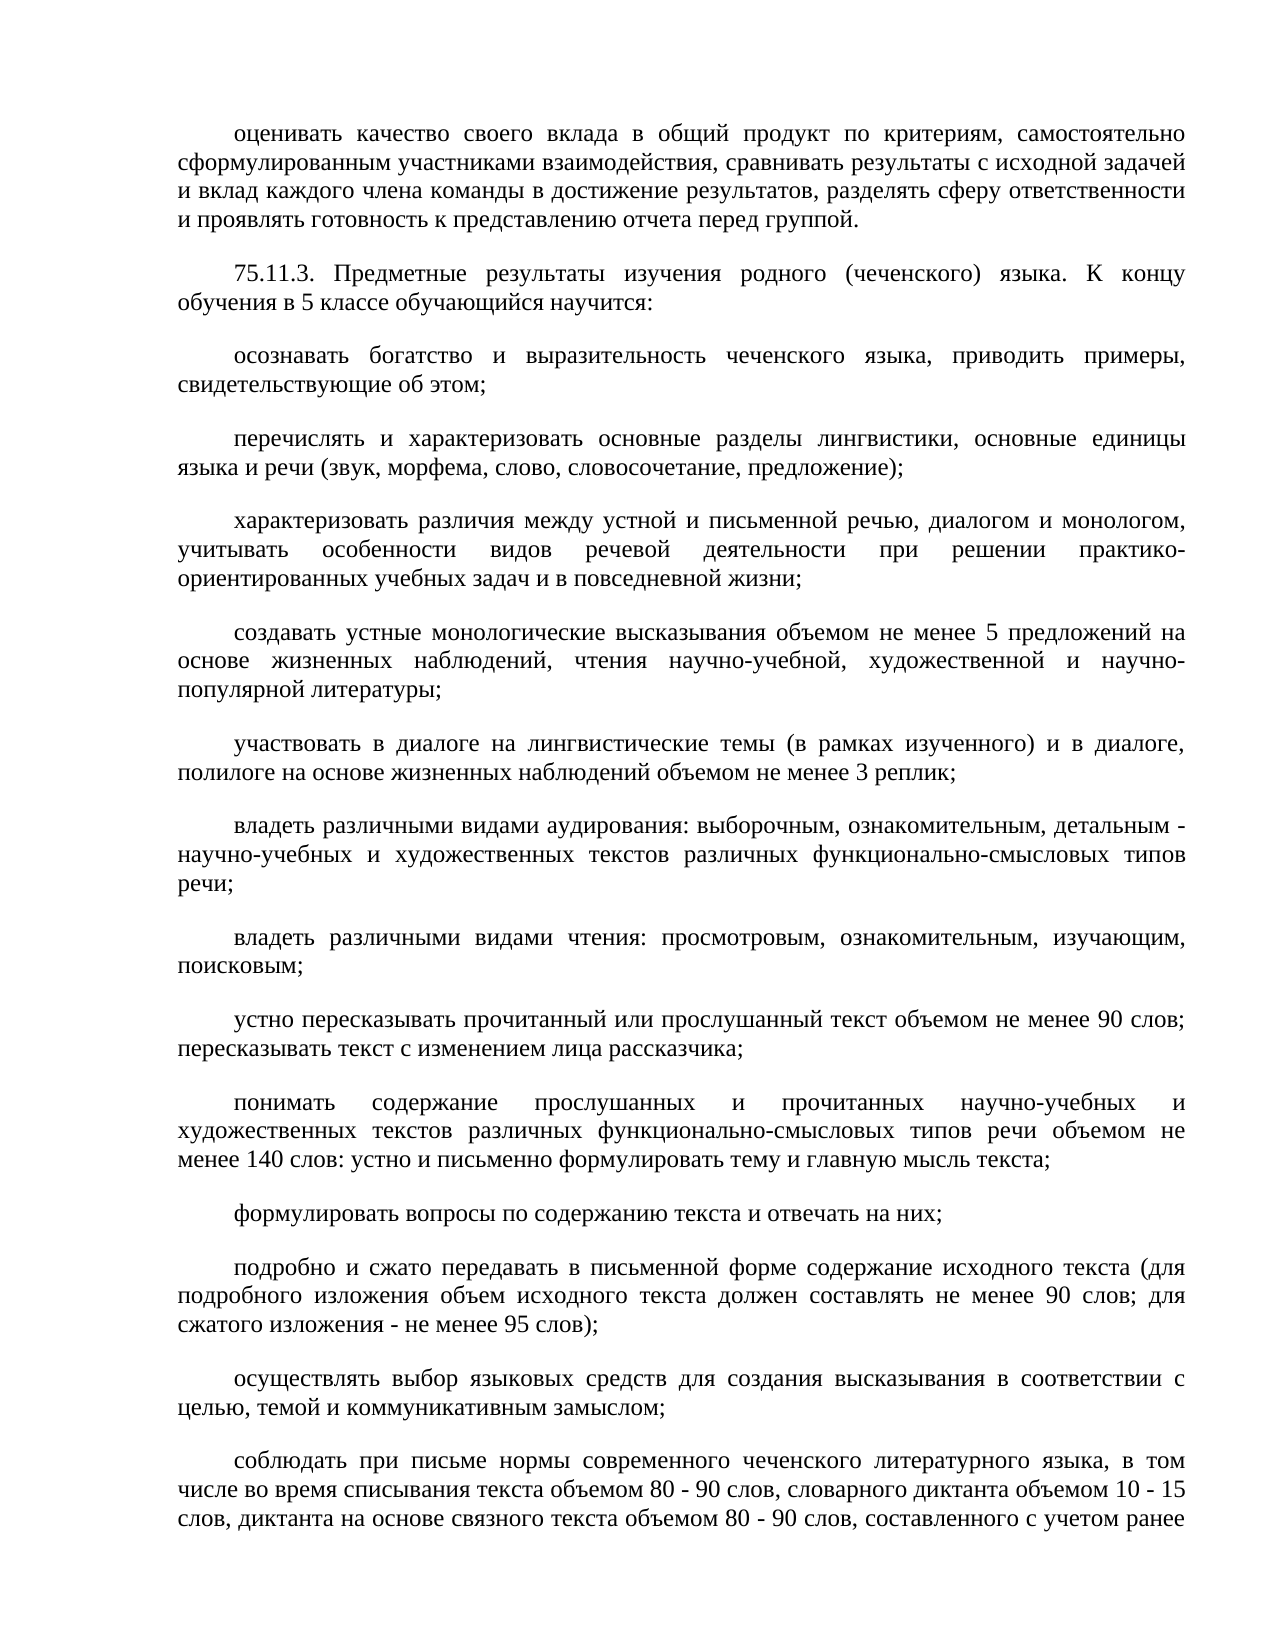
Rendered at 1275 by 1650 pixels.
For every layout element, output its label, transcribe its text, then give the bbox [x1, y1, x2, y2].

text формулировать вопросы по содержанию текста и отвечать на них; [177, 1198, 1186, 1227]
text характеризовать различия между устной и письменной речью, диалогом и монологом, учитывать особенности видов речевой деятельности при решении практико-ориентированных учебных задач и в повседневной жизни; [177, 506, 1186, 592]
text 75.11.3. Предметные результаты изучения родного (чеченского) языка. К концу обучения в 5 классе обучающийся научится: [177, 258, 1186, 316]
text осознавать богатство и выразительность чеченского языка, приводить примеры, свидетельствующие об этом; [177, 341, 1186, 398]
text участвовать в диалоге на лингвистические темы (в рамках изученного) и в диалоге, полилоге на основе жизненных наблюдений объемом не менее 3 реплик; [177, 728, 1186, 786]
text устно пересказывать прочитанный или прослушанный текст объемом не менее 90 слов; пересказывать текст с изменением лица рассказчика; [177, 1004, 1186, 1062]
text перечислять и характеризовать основные разделы лингвистики, основные единицы языка и речи (звук, морфема, слово, словосочетание, предложение); [177, 423, 1186, 481]
text понимать содержание прослушанных и прочитанных научно-учебных и художественных текстов различных функционально-смысловых типов речи объемом не менее 140 слов: устно и письменно формулировать тему и главную мысль текста; [177, 1087, 1186, 1173]
text оценивать качество своего вклада в общий продукт по критериям, самостоятельно сформулированным участниками взаимодействия, сравнивать результаты с исходной задачей и вклад каждого члена команды в достижение результатов, разделять сферу ответственности и проявлять готовность к представлению отчета перед группой. [177, 118, 1186, 233]
text владеть различными видами чтения: просмотровым, ознакомительным, изучающим, поисковым; [177, 922, 1186, 979]
text создавать устные монологические высказывания объемом не менее 5 предложений на основе жизненных наблюдений, чтения научно-учебной, художественной и научно-популярной литературы; [177, 617, 1186, 703]
text осуществлять выбор языковых средств для создания высказывания в соответствии с целью, темой и коммуникативным замыслом; [177, 1363, 1186, 1421]
text подробно и сжато передавать в письменной форме содержание исходного текста (для подробного изложения объем исходного текста должен составлять не менее 90 слов; для сжатого изложения - не менее 95 слов); [177, 1252, 1186, 1338]
text владеть различными видами аудирования: выборочным, ознакомительным, детальным - научно-учебных и художественных текстов различных функционально-смысловых типов речи; [177, 811, 1186, 897]
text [177, 1446, 1186, 1532]
